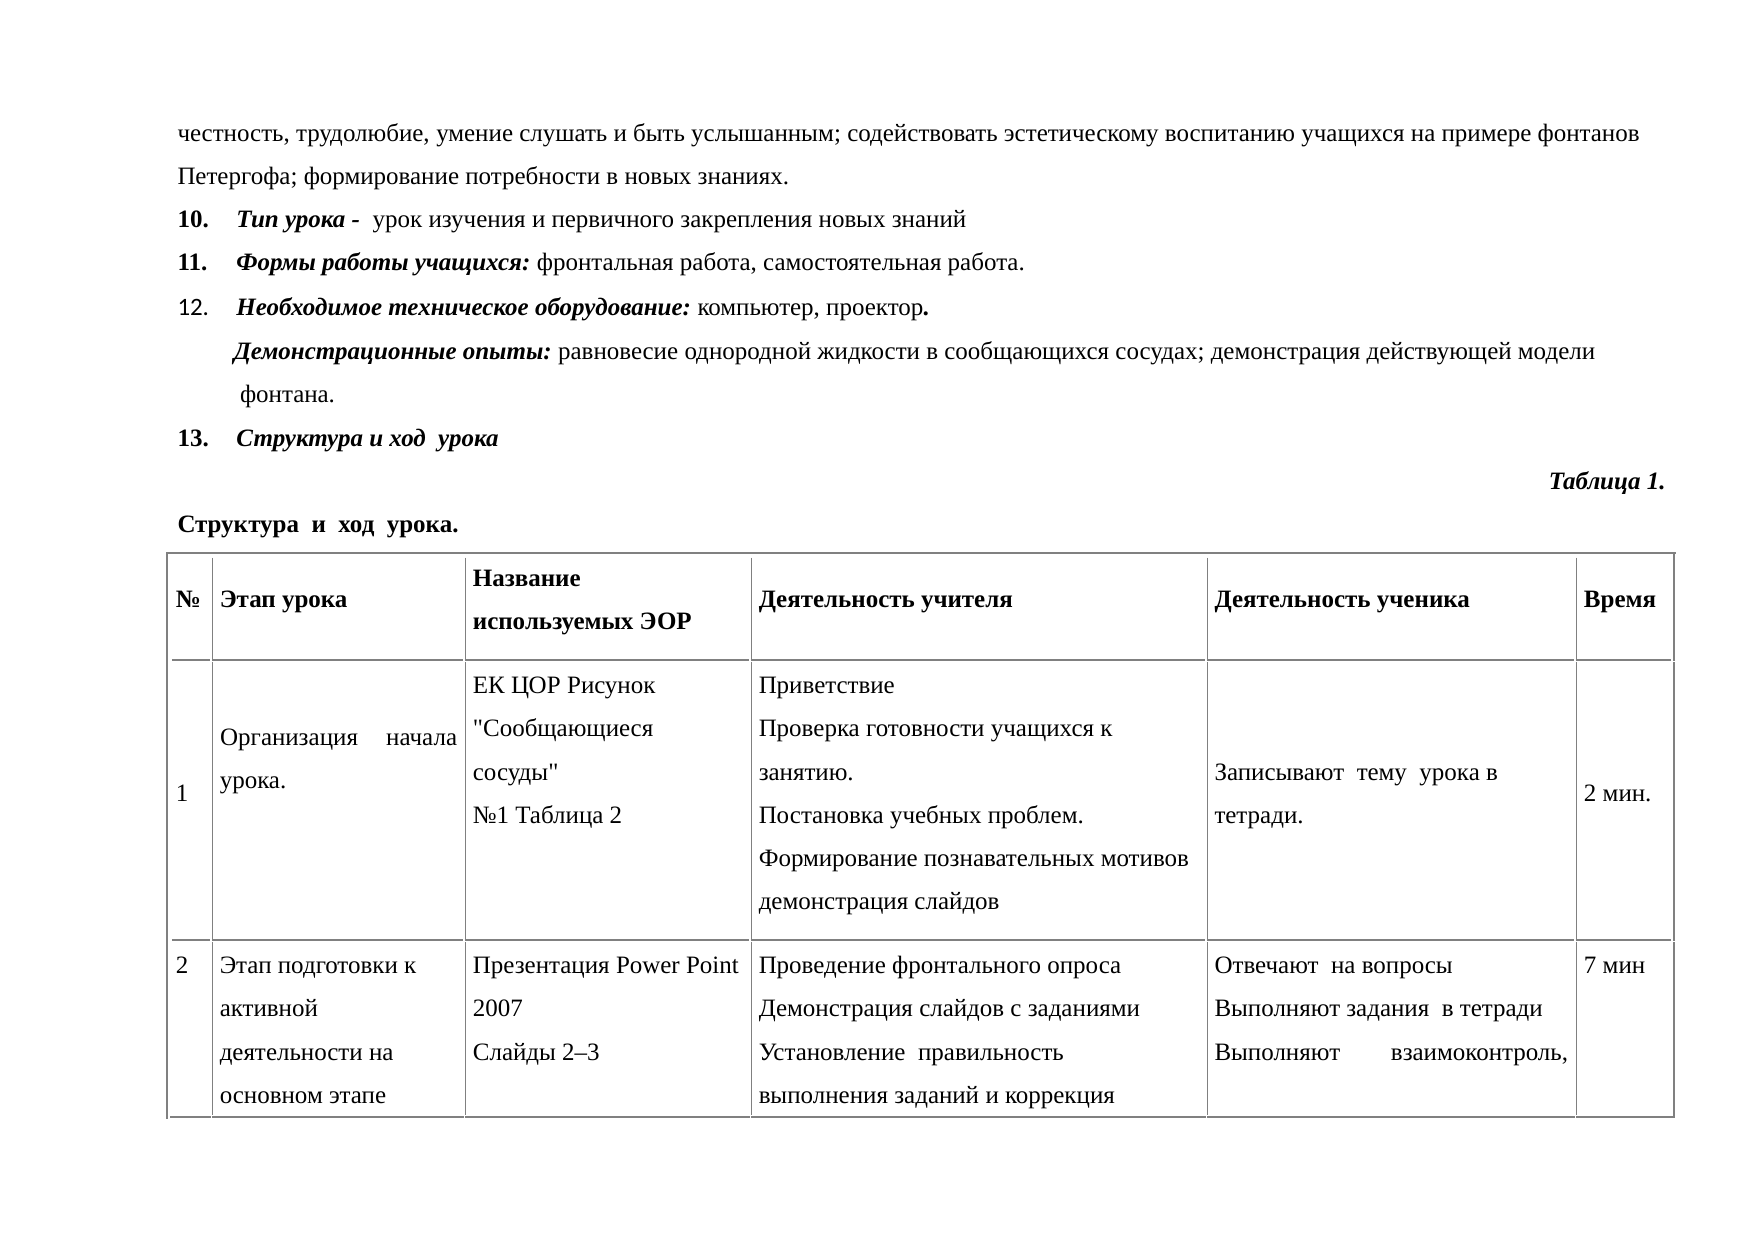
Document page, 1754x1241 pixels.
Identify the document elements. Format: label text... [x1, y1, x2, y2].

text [177, 118, 1665, 190]
table_cell ЕК ЦОР Рисунок "Сообщающиеся сосуды" №1 Таблица 2 [466, 663, 749, 939]
table_cell 1 [170, 659, 210, 939]
table_header Деятельность учителя [751, 555, 1207, 659]
table_header Деятельность ученика [1207, 555, 1576, 659]
table_header Название используемых ЭОР [465, 555, 751, 659]
table_cell 2 мин. [1577, 659, 1674, 939]
table_header № [170, 555, 212, 659]
table_cell 7 мин [1576, 939, 1674, 1116]
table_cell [751, 943, 1207, 1116]
table_cell Записывают тему урока в тетради. [1208, 663, 1574, 939]
list Необходимое техническое оборудование: компьютер, проектор. [177, 291, 1665, 321]
text Структура и ход урока. [177, 509, 1665, 538]
list Тип урока - урок изучения и первичного закрепления новых знаний [177, 204, 1665, 233]
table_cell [212, 943, 465, 1116]
table_cell Организация начала урока. [213, 663, 463, 939]
table_cell Приветствие Проверка готовности учащихся к занятию. Постановка учебных проблем. Формирование познавательных мотивов демонстрация слайдов [752, 663, 1205, 939]
list Формы работы учащихся: фронтальная работа, самостоятельная работа. [177, 247, 1665, 276]
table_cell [1207, 943, 1576, 1116]
table_cell 2 [170, 939, 212, 1116]
list Структура и ход урока [177, 423, 1665, 451]
table_header Этап урока [212, 555, 465, 659]
table_header Время [1576, 555, 1673, 659]
text Демонстрационные опыты: равновесие однородной жидкости в сообщающихся сосудах; демонстрация действующей модели [177, 336, 1665, 365]
text Таблица 1. [177, 466, 1665, 494]
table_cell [465, 943, 751, 1116]
text фонтана. [177, 379, 1665, 408]
